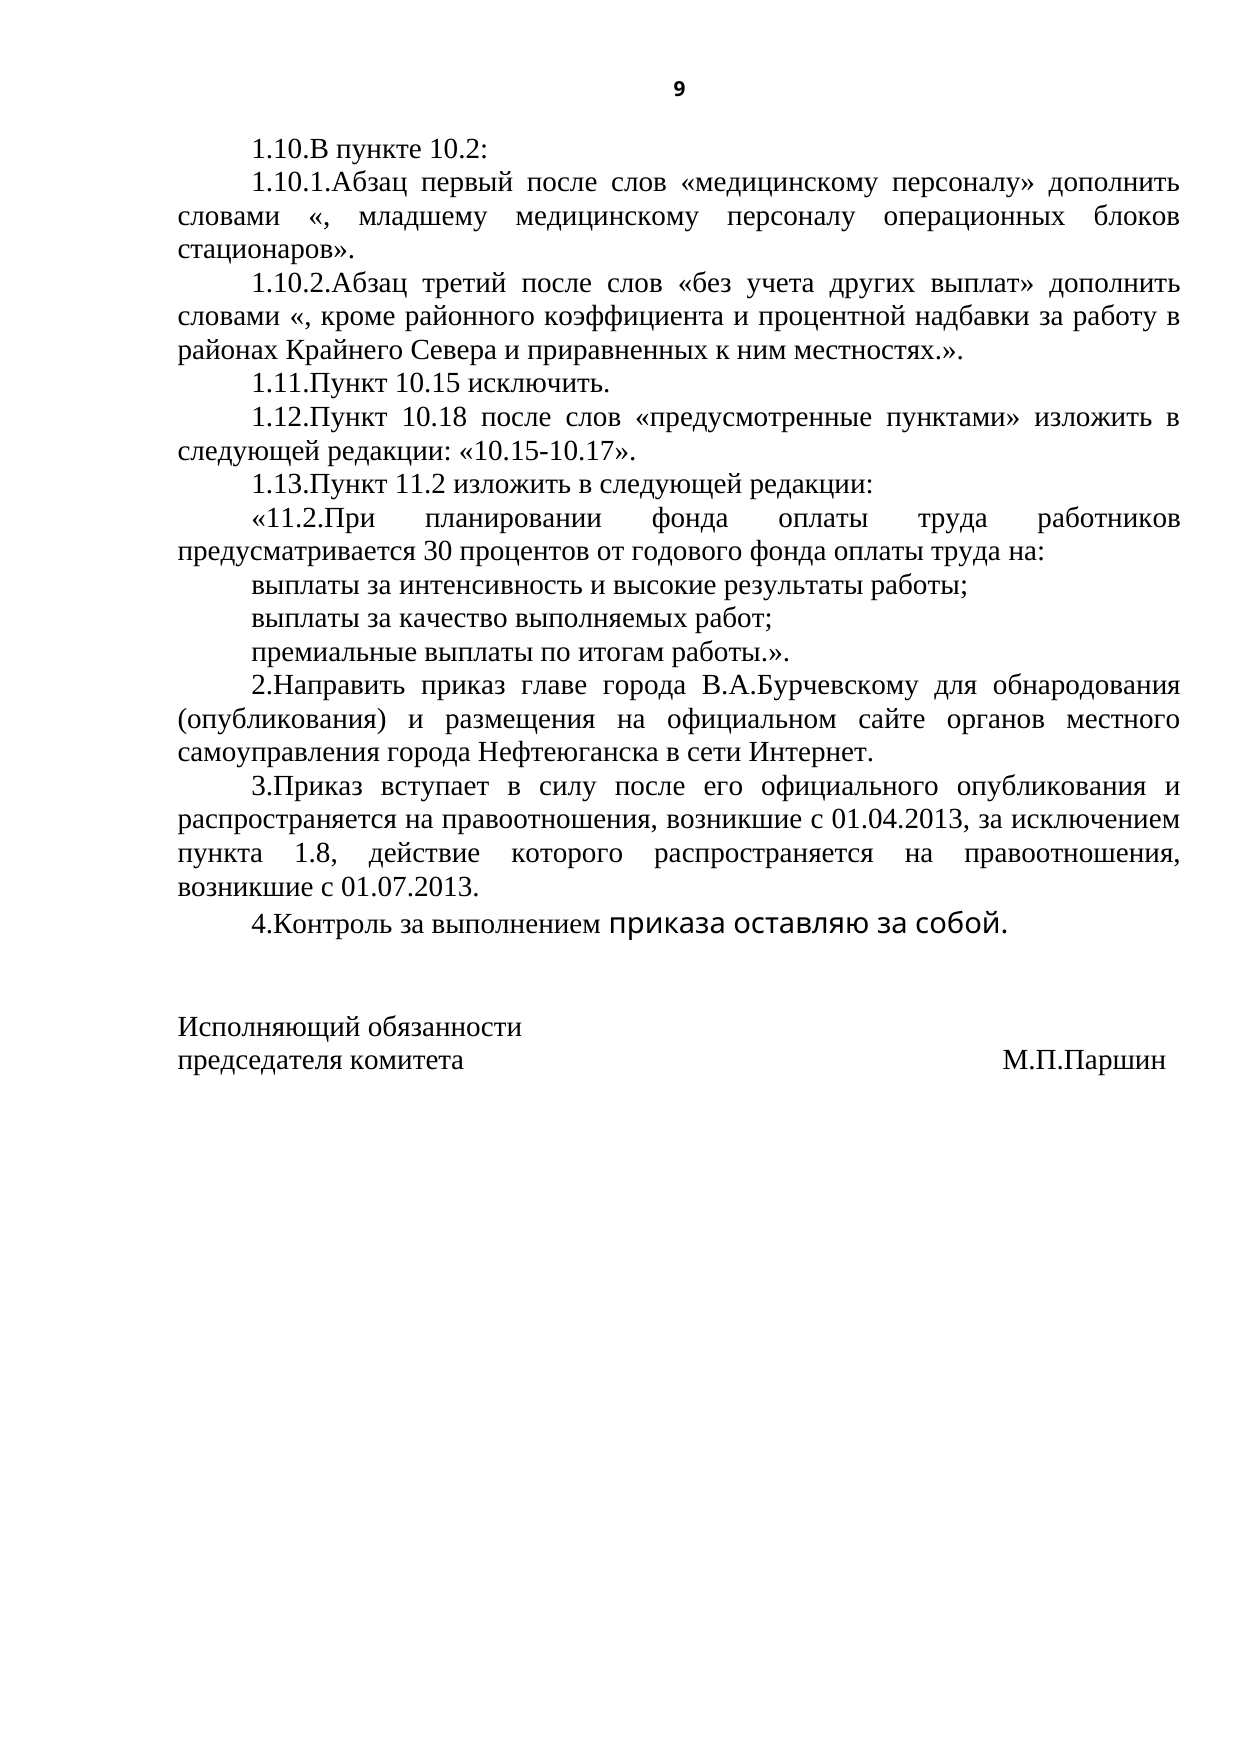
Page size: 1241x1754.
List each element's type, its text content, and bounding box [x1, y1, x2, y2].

text 4.Контроль за выполнением приказа оставляю за собой. [177, 902, 1181, 942]
text 1.13.Пункт 11.2 изложить в следующей редакции: [177, 466, 1181, 500]
text 3.Приказ вступает в силу после его официального опубликования и распространяется на правоотношения, возникшие с 01.04.2013, за исключением пункта 1.8, действие которого распространяется на правоотношения, возникшие с 01.07.2013. [177, 768, 1181, 902]
text 1.12.Пункт 10.18 после слов «предусмотренные пунктами» изложить в следующей редакции: «10.15-10.17». [177, 399, 1181, 466]
text 1.11.Пункт 10.15 исключить. [177, 366, 1181, 399]
text «11.2.При планировании фонда оплаты труда работников предусматривается 30 процентов от годового фонда оплаты труда на: [177, 500, 1181, 567]
text 2.Направить приказ главе города В.А.Бурчевскому для обнародования (опубликования) и размещения на официальном сайте органов местного самоуправления города Нефтеюганска в сети Интернет. [177, 667, 1181, 768]
text 1.10.1.Абзац первый после слов «медицинскому персоналу» дополнить словами «, младшему медицинскому персоналу операционных блоков стационаров». [177, 164, 1181, 265]
text выплаты за качество выполняемых работ; [177, 600, 1181, 634]
text председателя комитета М.П.Паршин [177, 1042, 1181, 1076]
text выплаты за интенсивность и высокие результаты работы; [177, 567, 1181, 600]
text Исполняющий обязанности [177, 1009, 1181, 1042]
text премиальные выплаты по итогам работы.». [177, 634, 1181, 667]
text 1.10.В пункте 10.2: [177, 131, 1181, 164]
text 1.10.2.Абзац третий после слов «без учета других выплат» дополнить словами «, кроме районного коэффициента и процентной надбавки за работу в районах Крайнего Севера и приравненных к ним местностях.». [177, 265, 1181, 366]
